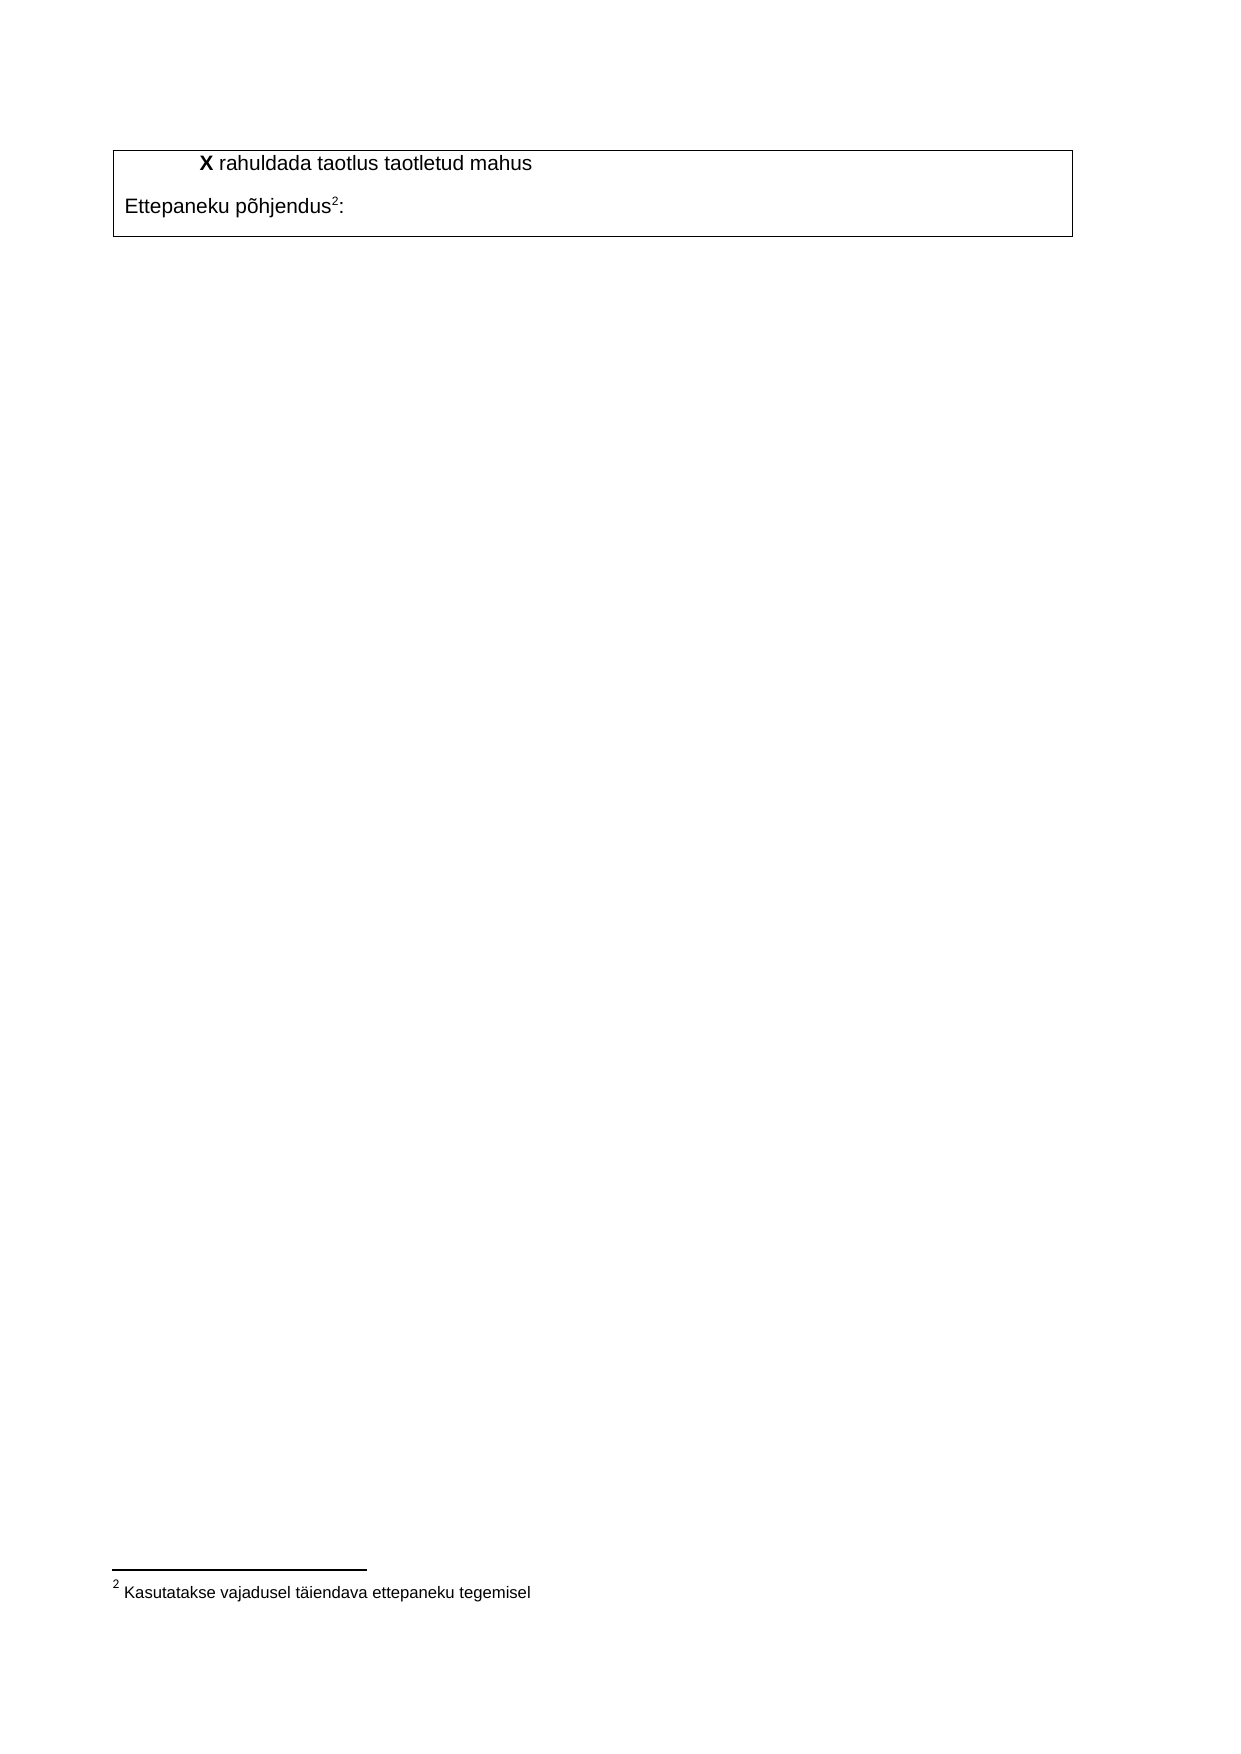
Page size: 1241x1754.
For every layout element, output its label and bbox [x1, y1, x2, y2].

table_header [114, 151, 1072, 236]
